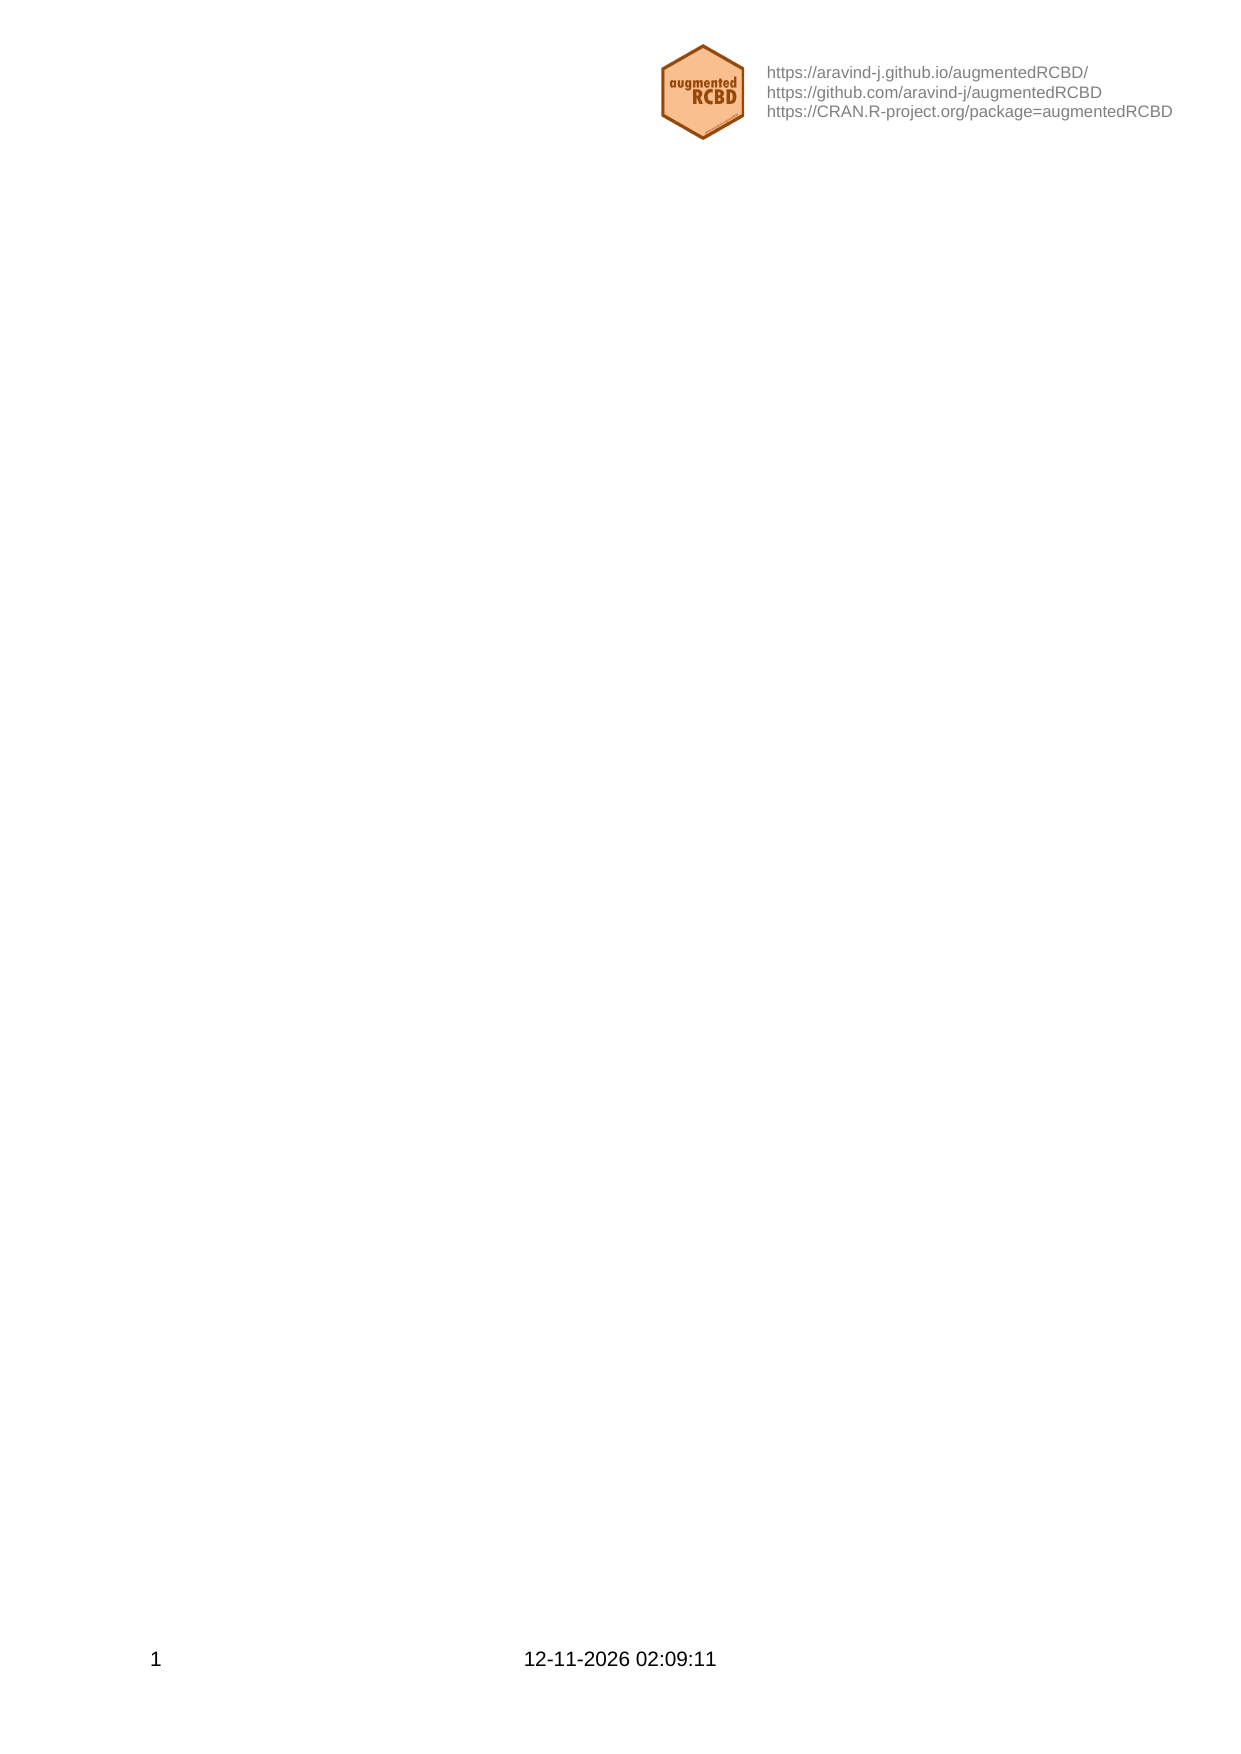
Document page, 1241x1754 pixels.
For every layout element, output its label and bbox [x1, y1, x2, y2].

picture [661, 44, 745, 140]
